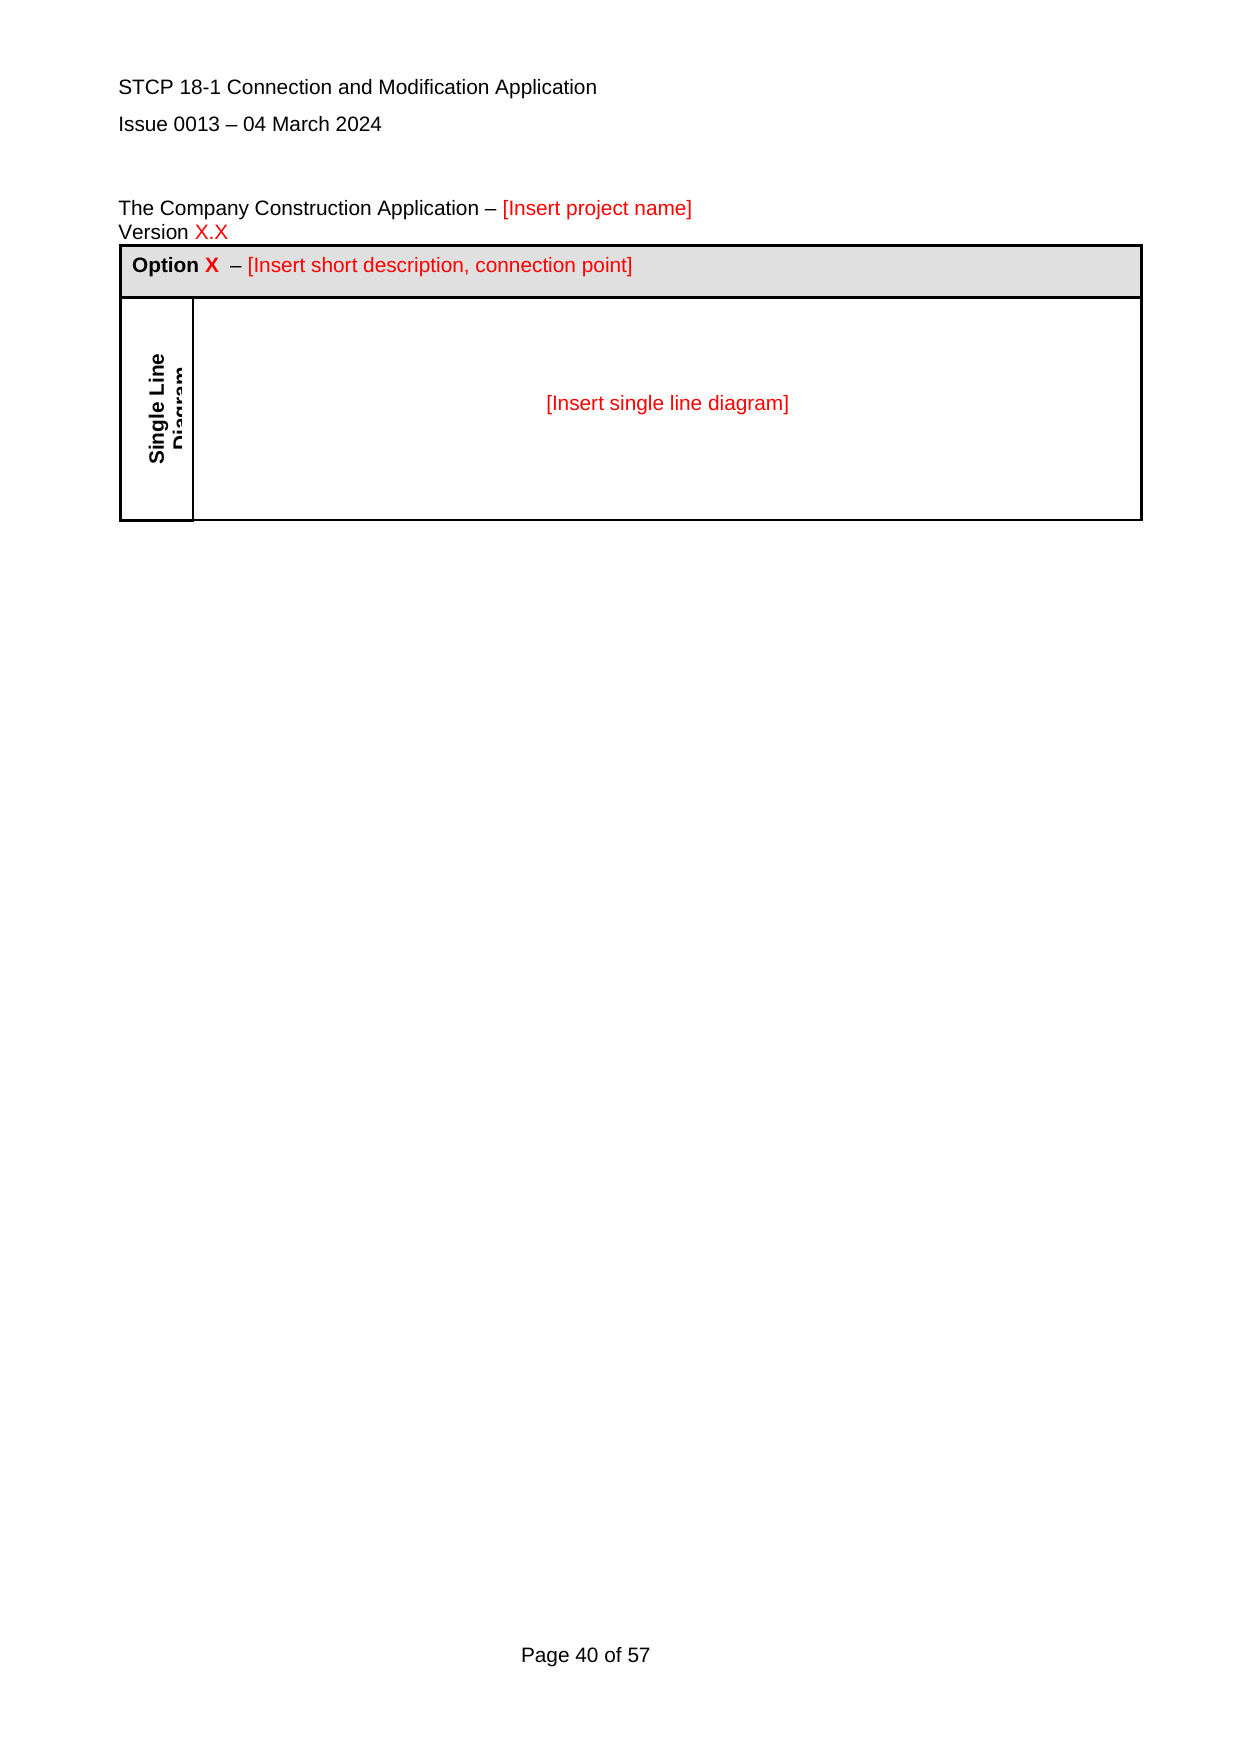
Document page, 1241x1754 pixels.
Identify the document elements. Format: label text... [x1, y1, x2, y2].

table_cell Single Line Diagram [122, 299, 192, 519]
table_cell [Insert single line diagram] [194, 299, 1140, 519]
table_header Option X – [Insert short description, connection point] [122, 247, 1140, 296]
